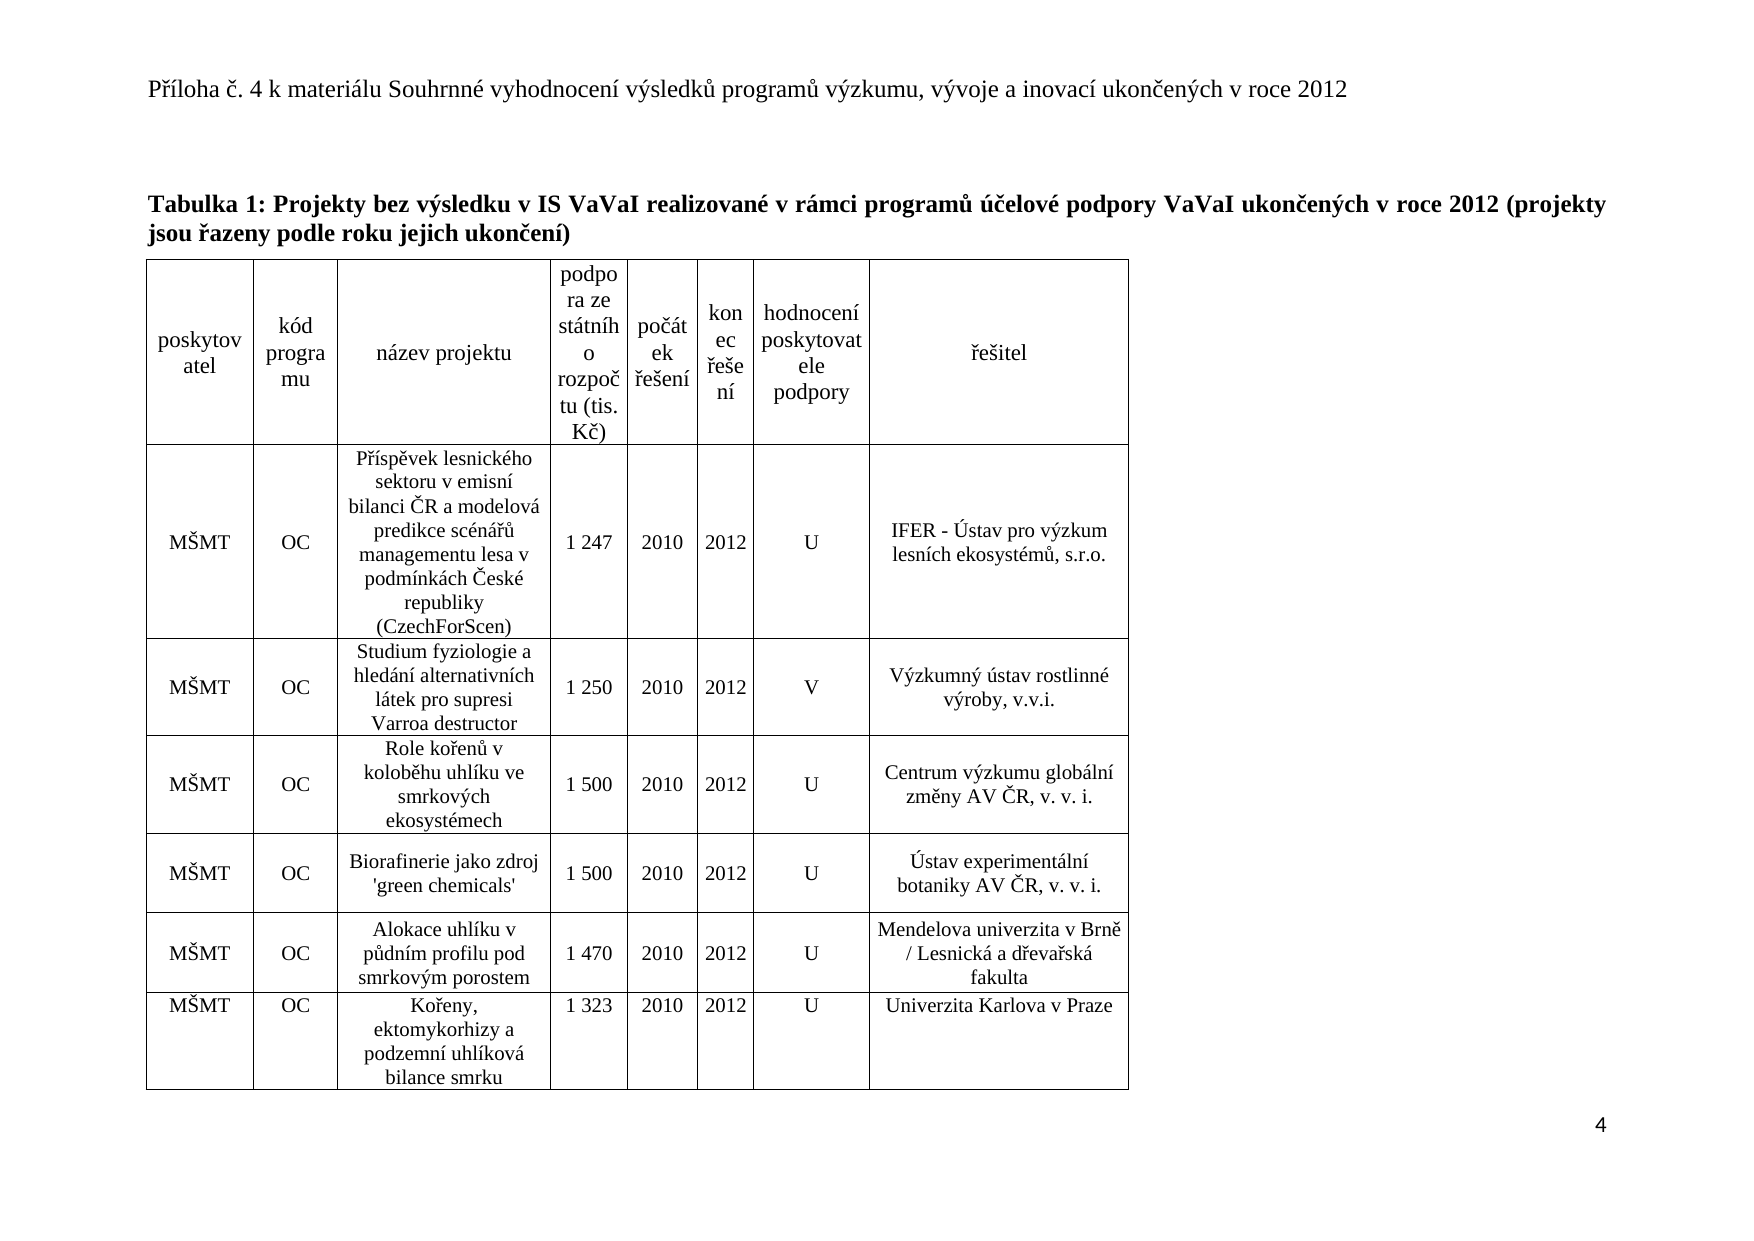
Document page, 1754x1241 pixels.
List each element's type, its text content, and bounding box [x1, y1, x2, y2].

table_cell 1 500 [551, 834, 627, 912]
table_cell Výzkumný ústav rostlinné výroby, v.v.i. [870, 639, 1128, 735]
table_cell Ústav experimentální botaniky AV ČR, v. v. i. [870, 834, 1128, 912]
table_cell 2012 [698, 913, 753, 992]
table_cell 2012 [698, 736, 753, 832]
table_cell 1 470 [551, 913, 627, 992]
table_cell Studium fyziologie a hledání alternativních látek pro supresi Varroa destructor [338, 639, 550, 735]
table_cell 1 323 [551, 993, 627, 1089]
table_cell OC [254, 913, 337, 992]
table_header konec řešení [698, 260, 753, 444]
table_cell 2012 [698, 834, 753, 912]
table_cell MŠMT [147, 445, 253, 638]
table_cell 2010 [628, 639, 697, 735]
table_cell U [754, 736, 869, 832]
table_cell Biorafinerie jako zdroj 'green chemicals' [338, 834, 550, 912]
table_cell OC [254, 445, 337, 638]
table_cell OC [254, 993, 337, 1089]
table_cell Role kořenů v koloběhu uhlíku ve smrkových ekosystémech [338, 736, 550, 832]
table_cell Alokace uhlíku v půdním profilu pod smrkovým porostem [338, 913, 550, 992]
table_cell OC [254, 736, 337, 832]
table_cell 2010 [628, 834, 697, 912]
table_header kód programu [254, 260, 337, 444]
table_cell Univerzita Karlova v Praze [870, 993, 1128, 1089]
table_cell V [754, 639, 869, 735]
table_cell 2010 [628, 736, 697, 832]
table_cell MŠMT [147, 639, 253, 735]
table_cell MŠMT [147, 736, 253, 832]
table_cell 2010 [628, 445, 697, 638]
table_header počátek řešení [628, 260, 697, 444]
table_header název projektu [338, 260, 550, 444]
table_cell 2012 [698, 445, 753, 638]
table_cell MŠMT [147, 913, 253, 992]
table_cell U [754, 913, 869, 992]
table_cell 1 247 [551, 445, 627, 638]
table_cell 1 500 [551, 736, 627, 832]
table_cell U [754, 834, 869, 912]
table_cell MŠMT [147, 834, 253, 912]
table_cell 2010 [628, 913, 697, 992]
table_cell OC [254, 834, 337, 912]
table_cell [338, 993, 550, 1089]
table_cell 1 250 [551, 639, 627, 735]
table_cell Centrum výzkumu globální změny AV ČR, v. v. i. [870, 736, 1128, 832]
table_cell U [754, 445, 869, 638]
table_header řešitel [870, 260, 1128, 444]
table_cell Příspěvek lesnického sektoru v emisní bilanci ČR a modelová predikce scénářů managementu lesa v podmínkách České republiky (CzechForScen) [338, 445, 550, 638]
table_cell Mendelova univerzita v Brně / Lesnická a dřevařská fakulta [870, 913, 1128, 992]
table_header podpora ze státního rozpočtu (tis. Kč) [551, 260, 627, 444]
table_cell 2012 [698, 639, 753, 735]
table_cell 2012 [698, 993, 753, 1089]
table_cell 2010 [628, 993, 697, 1089]
table_cell OC [254, 639, 337, 735]
table_cell MŠMT [147, 993, 253, 1089]
table_header poskytovatel [147, 260, 253, 444]
table_header hodnocení poskytovatele podpory [754, 260, 869, 444]
table_cell U [754, 993, 869, 1089]
table_cell IFER - Ústav pro výzkum lesních ekosystémů, s.r.o. [870, 445, 1128, 638]
text Tabulka 1: Projekty bez výsledku v IS VaVaI realizované v rámci programů účelové podpory VaVaI ukončených v roce 2012 (projekty jsou řazeny podle roku jejich ukončení) [148, 189, 1606, 246]
